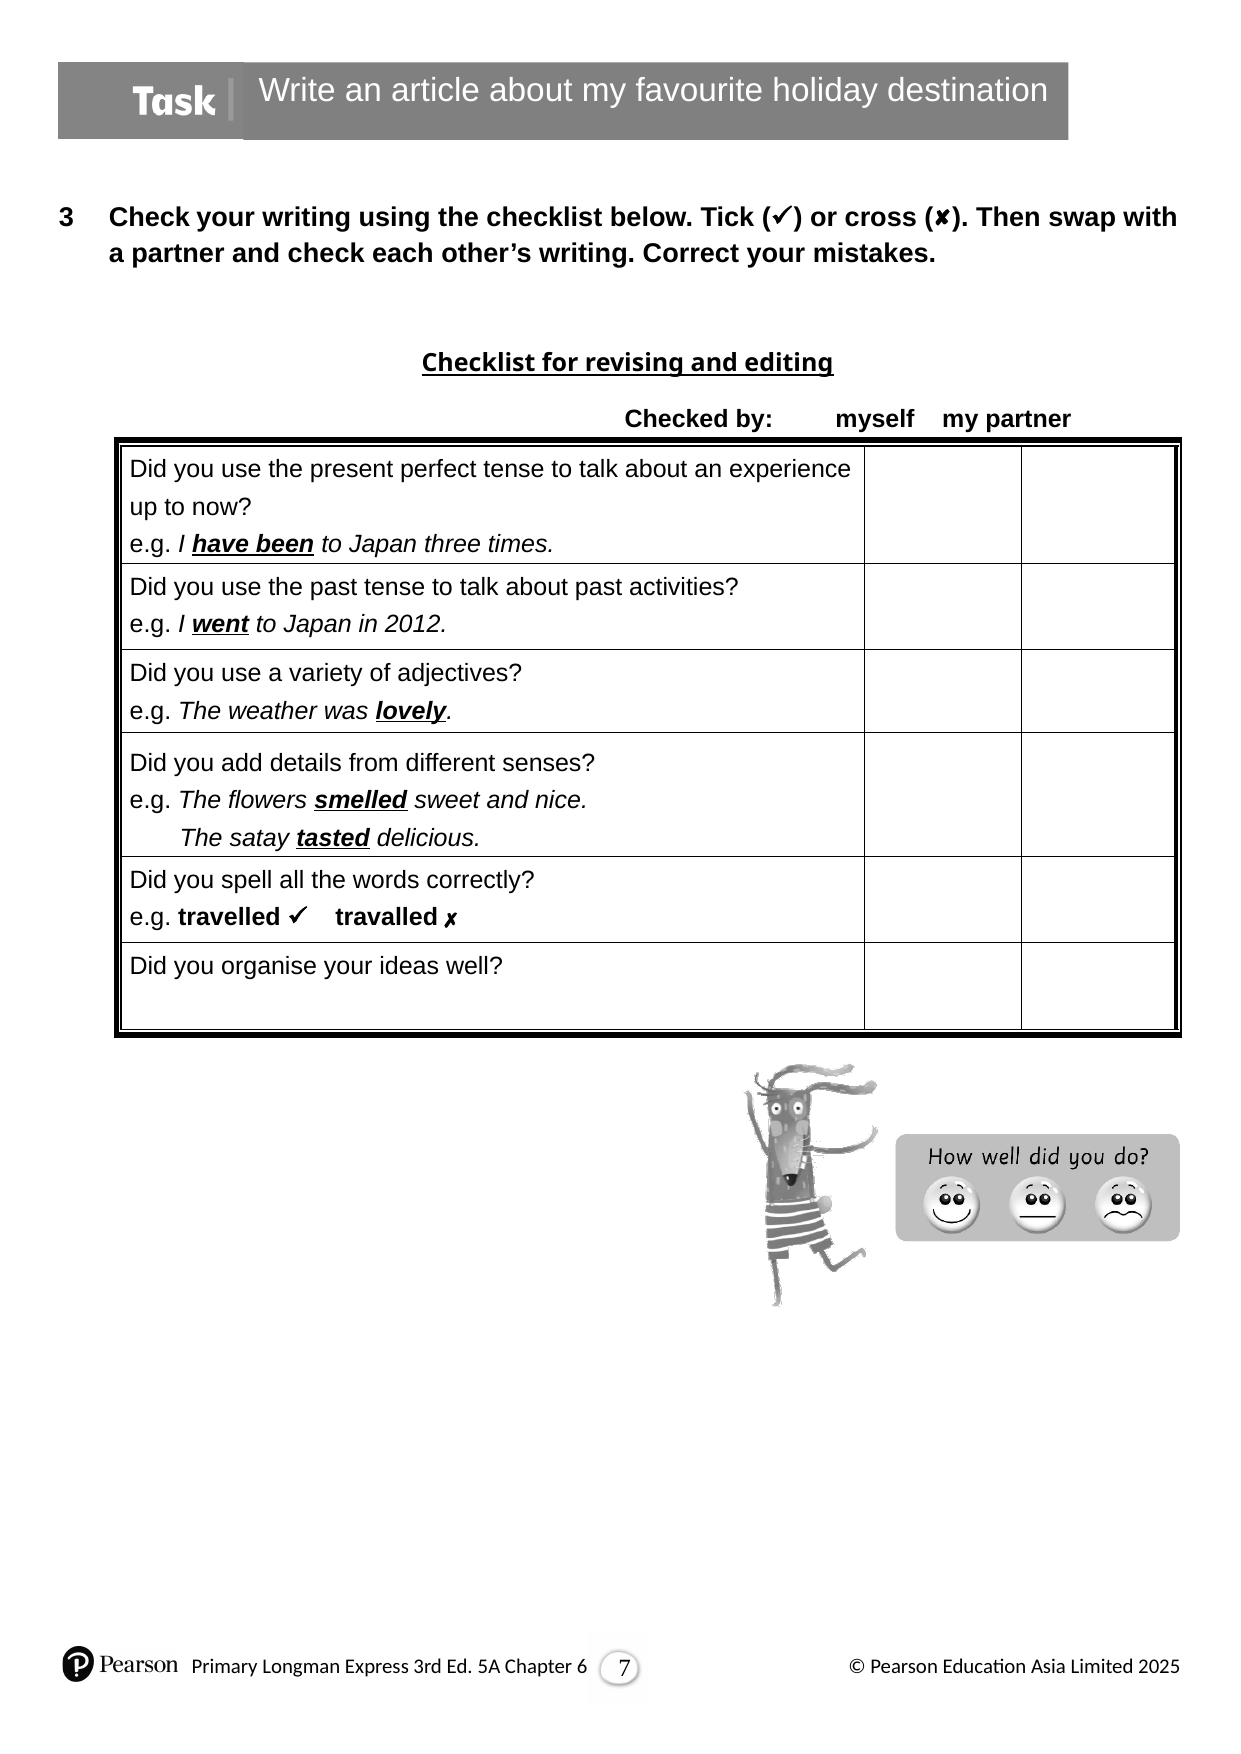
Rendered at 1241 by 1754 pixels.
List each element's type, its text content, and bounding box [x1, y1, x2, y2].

table_cell Did you add details from different senses? e.g. The flowers smelled sweet and nice. The satay tasted delicious. [122, 733, 864, 856]
table_cell [1022, 564, 1174, 649]
text Checked by: myself my partner [58, 399, 1182, 437]
picture [586, 1630, 651, 1704]
picture [894, 1133, 1181, 1242]
table_cell [865, 857, 1021, 942]
picture [58, 62, 243, 139]
table_cell [865, 650, 1021, 732]
table_cell [1022, 650, 1174, 732]
picture [62, 1646, 178, 1682]
table_cell [865, 943, 1021, 1028]
table_header Did you use the present perfect tense to talk about an experience up to now? e.g. I have been to Japan three times. [122, 447, 864, 563]
table_cell [1022, 733, 1174, 856]
text 3 Check your writing using the checklist below. Tick () or cross (). Then swap with a partner and check each other’s writing. Correct your mistakes. [58, 201, 1182, 269]
text Checklist for revising and editing [73, 343, 1182, 381]
table_cell [1022, 943, 1174, 1028]
table_header [1022, 447, 1174, 563]
table_cell Did you spell all the words correctly? e.g. travelled travalled [122, 857, 864, 942]
table_cell [865, 733, 1021, 856]
table_cell Did you use a variety of adjectives? e.g. The weather was lovely. [122, 650, 864, 732]
table_cell [865, 564, 1021, 649]
table_cell Did you organise your ideas well? [122, 943, 864, 1028]
table_cell [1022, 857, 1174, 942]
table_cell Did you use the past tense to talk about past activities? e.g. I went to in 2012. [122, 564, 864, 649]
picture [732, 1059, 879, 1307]
table_header [865, 447, 1021, 563]
